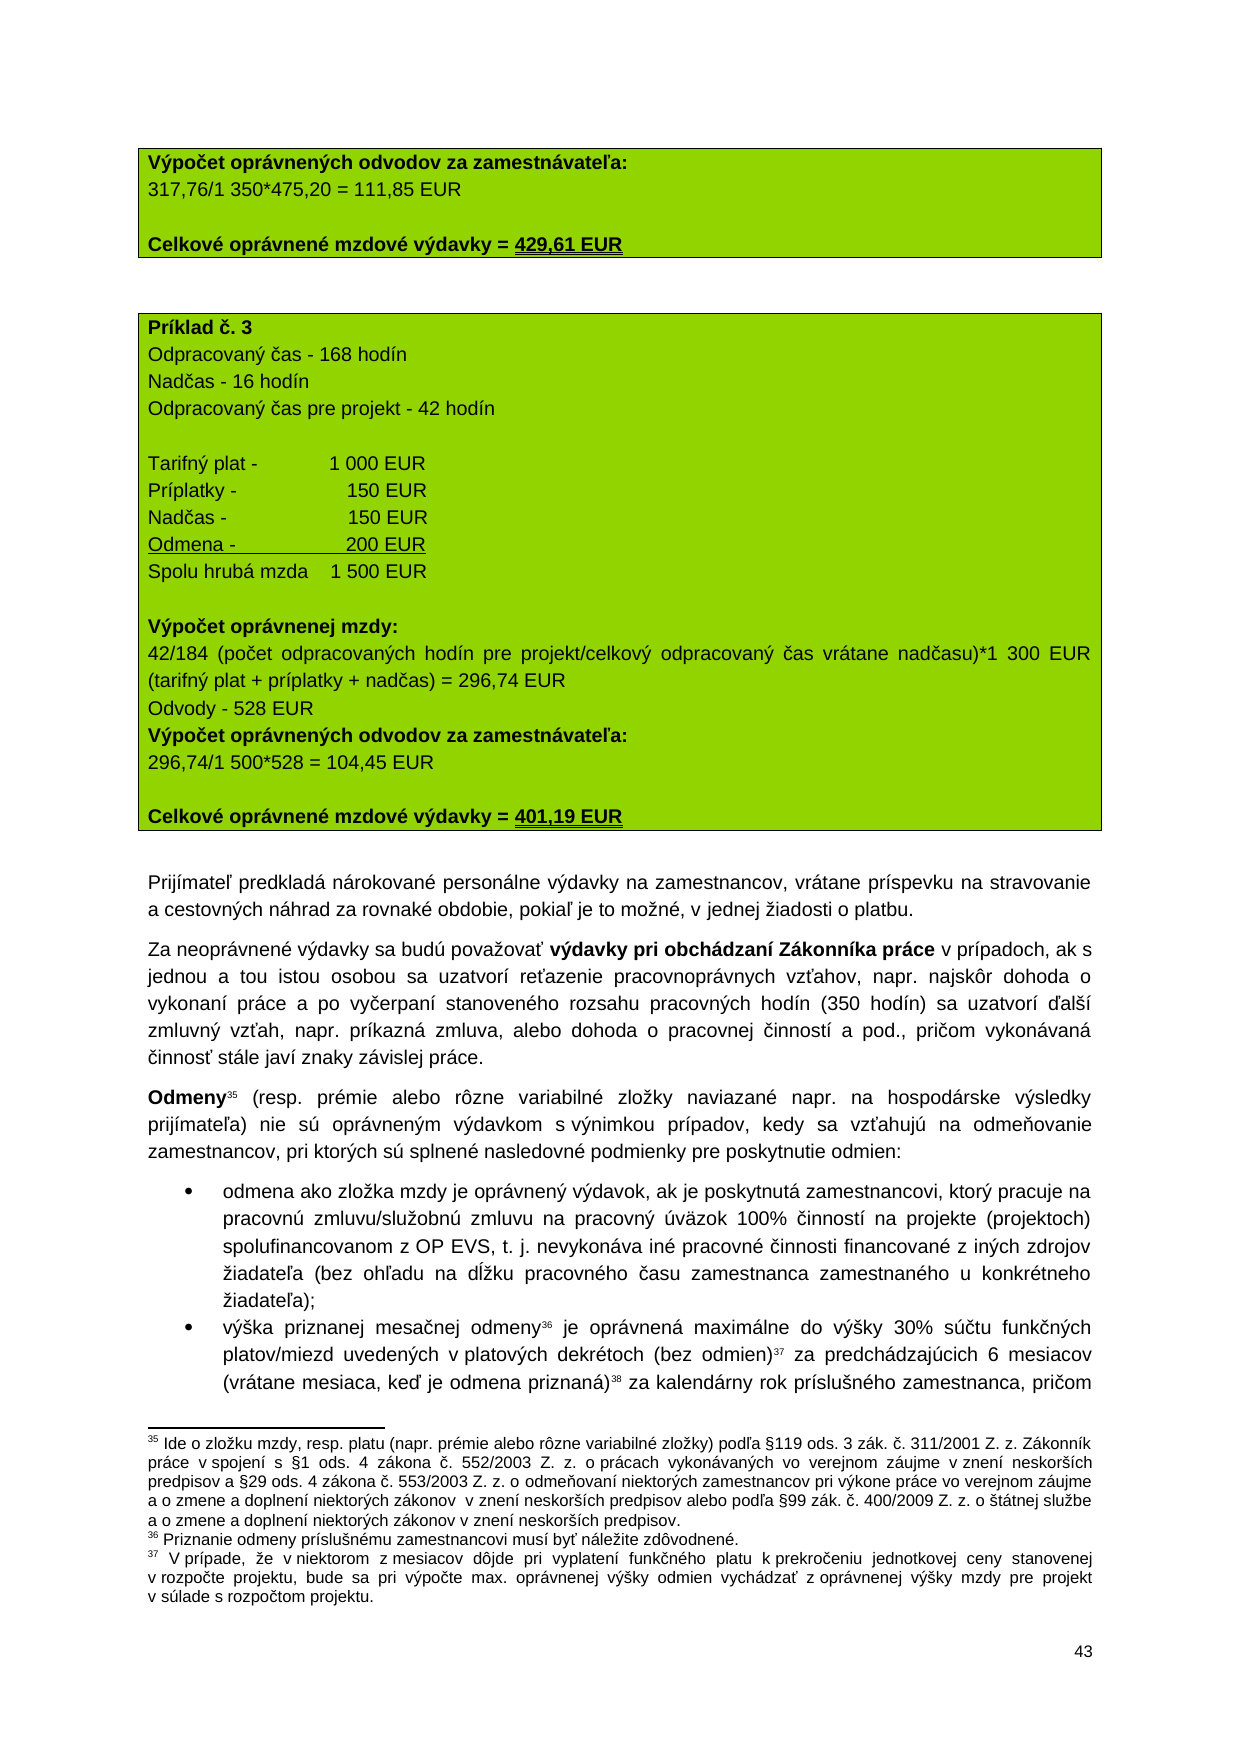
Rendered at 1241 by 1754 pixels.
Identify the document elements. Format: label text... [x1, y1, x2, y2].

text Príklad č. 3 [139, 314, 1101, 338]
text Odpracovaný čas pre projekt - 42 hodín [139, 394, 1101, 420]
text Nadčas - 16 hodín [139, 367, 1101, 393]
text Výpočet oprávnených odvodov za zamestnávateľa: [139, 720, 1101, 746]
text Výpočet oprávnených odvodov za zamestnávateľa: [139, 149, 1101, 173]
text 296,74/1 500*528 = 104,45 EUR [139, 748, 1101, 773]
text Odpracovaný čas - 168 hodín [139, 340, 1101, 366]
text Tarifný plat - 1 000 EUR [139, 448, 1101, 474]
text Celkové oprávnené mzdové výdavky = 429,61 EUR [139, 229, 1101, 257]
text 317,76/1 350*475,20 = 111,85 EUR [139, 175, 1101, 201]
text Odmena - 200 EUR [139, 530, 1101, 556]
text Za neoprávnené výdavky sa budú považovať výdavky pri obchádzaní Zákonníka práce v prípadoch, ak s jednou a tou istou osobou sa uzatvorí reťazenie pracovnoprávnych vzťahov, napr. najskôr dohoda o vykonaní práce a po vyčerpaní stanoveného rozsahu pracovných hodín (350 hodín) sa uzatvorí ďalší zmluvný vzťah, napr. príkazná zmluva, alebo dohoda o pracovnej činností a pod., pričom vykonávaná činnosť stále javí znaky závislej práce. [148, 937, 1092, 1069]
text Odmeny (resp. prémie alebo rôzne variabilné zložky naviazané napr. na hospodárske výsledky prijímateľa) nie sú oprávneným výdavkom s výnimkou prípadov, kedy sa vzťahujú na odmeňovanie zamestnancov, pri ktorých sú splnené nasledovné podmienky pre poskytnutie odmien: [148, 1086, 1092, 1163]
list odmena ako zložka mzdy je oprávnený výdavok, ak je poskytnutá zamestnancovi, ktorý pracuje na pracovnú zmluvu/služobnú zmluvu na pracovný úväzok 100% činností na projekte (projektoch) spolufinancovanom z OP EVS, t. j. nevykonáva iné pracovné činnosti financované z iných zdrojov žiadateľa (bez ohľadu na dĺžku pracovného času zamestnanca zamestnaného u konkrétneho žiadateľa); [185, 1180, 1092, 1312]
text Celkové oprávnené mzdové výdavky = 401,19 EUR [139, 802, 1101, 830]
text Spolu hrubá mzda 1 500 EUR [139, 557, 1101, 583]
text Odvody - 528 EUR [139, 693, 1101, 719]
text Príplatky - 150 EUR [139, 476, 1101, 502]
text Prijímateľ predkladá nárokované personálne výdavky na zamestnancov, vrátane príspevku na stravovanie a cestovných náhrad za rovnaké obdobie, pokiaľ je to možné, v jednej žiadosti o platbu. [148, 871, 1092, 921]
text Výpočet oprávnenej mzdy: [139, 612, 1101, 637]
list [185, 1316, 1092, 1393]
text 42/184 (počet odpracovaných hodín pre projekt/celkový odpracovaný čas vrátane nadčasu)*1 300 EUR (tarifný plat + príplatky + nadčas) = 296,74 EUR [139, 639, 1101, 692]
text Nadčas - 150 EUR [139, 503, 1101, 529]
